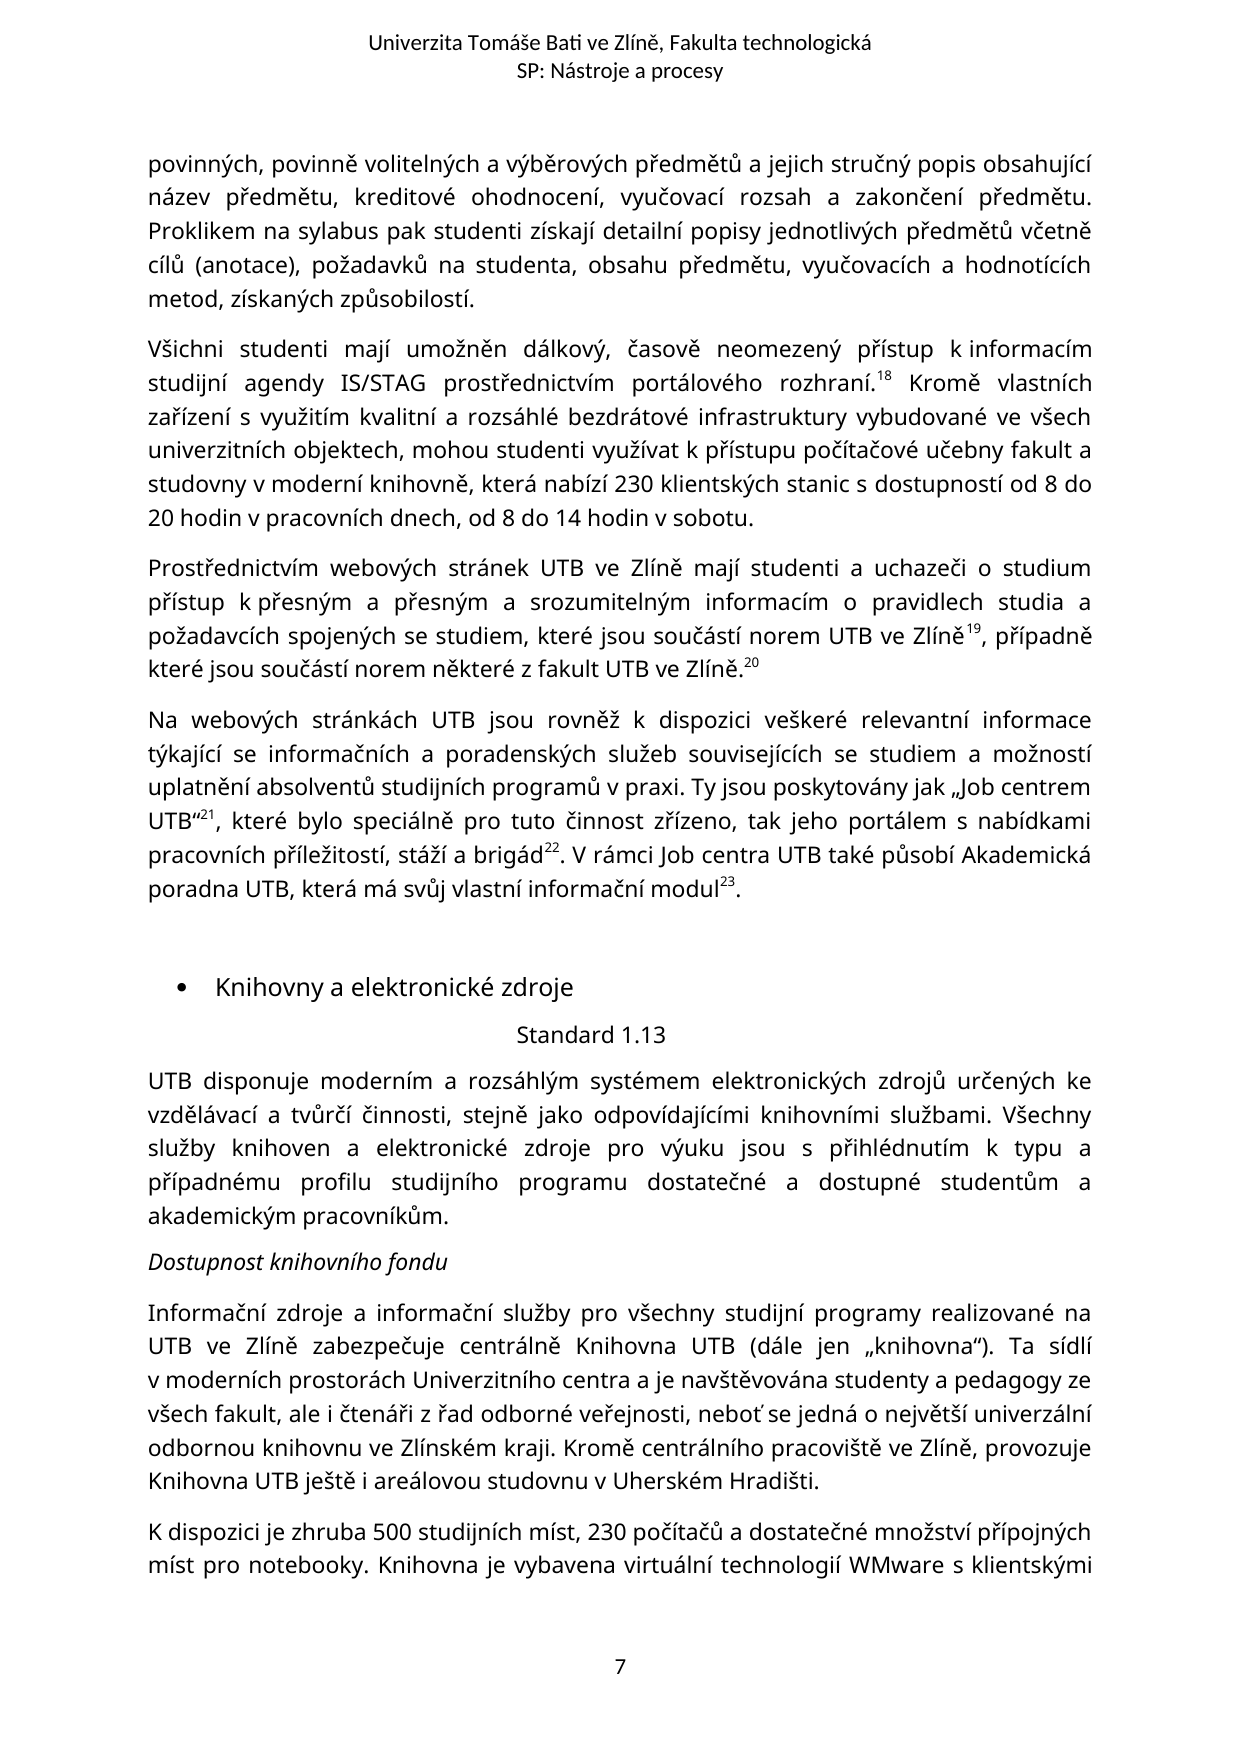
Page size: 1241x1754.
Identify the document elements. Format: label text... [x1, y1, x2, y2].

text Informační zdroje a informační služby pro všechny studijní programy realizované na UTB ve Zlíně zabezpečuje centrálně Knihovna UTB (dále jen „knihovna“). Ta sídlí v moderních prostorách Univerzitního centra a je navštěvována studenty a pedagogy ze všech fakult, ale i čtenáři z řad odborné veřejnosti, neboť se jedná o největší univerzální odbornou knihovnu ve Zlínském kraji. Kromě centrálního pracoviště ve Zlíně, provozuje Knihovna UTB ještě i areálovou studovnu v Uherském Hradišti. [148, 1296, 1093, 1496]
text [148, 148, 1093, 314]
text UTB disponuje moderním a rozsáhlým systémem elektronických zdrojů určených ke vzdělávací a tvůrčí činnosti, stejně jako odpovídajícími knihovními službami. Všechny služby knihoven a elektronické zdroje pro výuku jsou s přihlédnutím k typu a případnému profilu studijního programu dostatečné a dostupné studentům a akademickým pracovníkům. [148, 1065, 1093, 1231]
subtitle Knihovny a elektronické zdroje [177, 969, 1093, 1003]
text Standard 1.13 [148, 1018, 1093, 1050]
text Dostupnost knihovního fondu [148, 1246, 1093, 1277]
text Na webových stránkách UTB jsou rovněž k dispozici veškeré relevantní informace týkající se informačních a poradenských služeb souvisejících se studiem a možností uplatnění absolventů studijních programů v praxi. Ty jsou poskytovány jak „Job centrem UTB“21, které bylo speciálně pro tuto činnost zřízeno, tak jeho portálem s nabídkami pracovních příležitostí, stáží a brigád22. V rámci Job centra UTB také působí Akademická poradna UTB, která má svůj vlastní informační modul23. [148, 704, 1093, 904]
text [148, 1516, 1093, 1581]
text Všichni studenti mají umožněn dálkový, časově neomezený přístup k informacím studijní agendy IS/STAG prostřednictvím portálového rozhraní.18 Kromě vlastních zařízení s využitím kvalitní a rozsáhlé bezdrátové infrastruktury vybudované ve všech univerzitních objektech, mohou studenti využívat k přístupu počítačové učebny fakult a studovny v moderní knihovně, která nabízí 230 klientských stanic s dostupností od 8 do 20 hodin v pracovních dnech, od 8 do 14 hodin v sobotu. [148, 333, 1093, 533]
text Prostřednictvím webových stránek UTB ve Zlíně mají studenti a uchazeči o studium přístup k přesným a přesným a srozumitelným informacím o pravidlech studia a požadavcích spojených se studiem, které jsou součástí norem UTB ve Zlíně19, případně které jsou součástí norem některé z fakult UTB ve Zlíně.20 [148, 552, 1093, 685]
